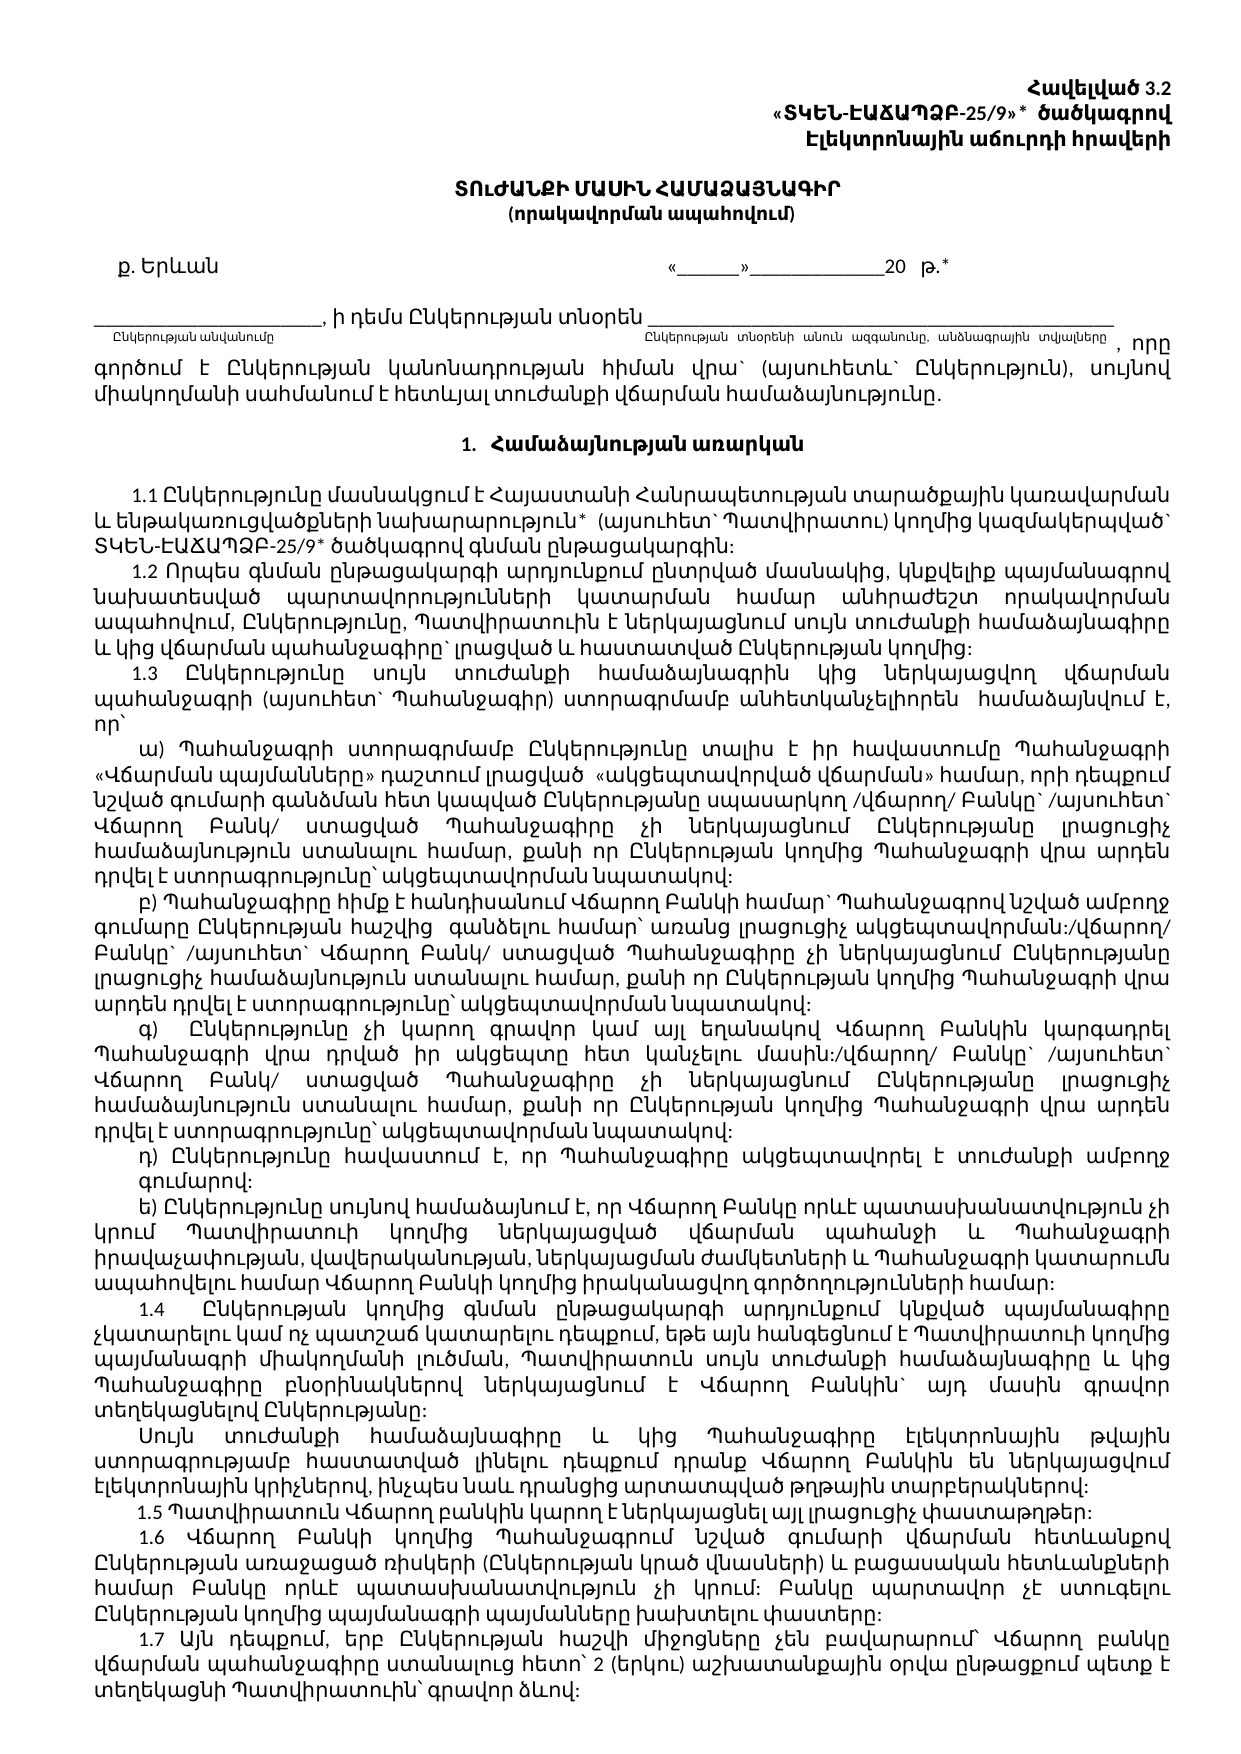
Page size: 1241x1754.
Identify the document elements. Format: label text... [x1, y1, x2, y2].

text Էլեկտրոնային աճուրդի հրավերի [94, 126, 1171, 151]
text (որակավորման ապահովում) [94, 202, 1171, 225]
text 1.2 Որպես գնման ընթացակարգի արդյունքում ընտրված մասնակից, կնքվելիք պայմանագրով նախատեսված պարտավորությունների կատարման համար անհրաժեշտ որակավորման ապահովում, Ընկերությունը, Պատվիրատուին է ներկայացնում սույն տուժանքի համաձայնագիրը և կից վճարման պահանջագիրը` լրացված և հաստատված Ընկերության կողմից: [94, 559, 1171, 660]
text 1.3 Ընկերությունը սույն տուժանքի համաձայնագրին կից ներկայացվող վճարման պահանջագրի (այսուհետ` Պահանջագիր) ստորագրմամբ անհետկանչելիորեն համաձայնվում է, որ՝ [94, 660, 1171, 737]
text բ) Պահանջագիրը հիմք է հանդիսանում Վճարող Բանկի համար` Պահանջագրով նշված ամբողջ գումարը Ընկերության հաշվից գանձելու համար՝ առանց լրացուցիչ ակցեպտավորման:/վճարող/ Բանկը` /այսուհետ` Վճարող Բանկ/ ստացված Պահանջագիրը չի ներկայացնում Ընկերությանը լրացուցիչ համաձայնություն ստանալու համար, քանի որ Ընկերության կողմից Պահանջագրի վրա արդեն դրվել է ստորագրությունը՝ ակցեպտավորման նպատակով: [94, 889, 1171, 1016]
text 1.7 Այն դեպքում, երբ Ընկերության հաշվի միջոցները չեն բավարարում՝ Վճարող բանկը վճարման պահանջագիրը ստանալուց հետո՝ 2 (երկու) աշխատանքային օրվա ընթացքում պետք է տեղեկացնի Պատվիրատուին՝ գրավոր ձևով: [94, 1626, 1171, 1702]
text 1.5 Պատվիրատուն Վճարող բանկին կարող է ներկայացնել այլ լրացուցիչ փաստաթղթեր: [94, 1499, 1171, 1524]
text 1.1 Ընկերությունը մասնակցում է Հայաստանի Հանրապետության տարածքային կառավարման և ենթակառուցվածքների նախարարություն* (այսուհետ` Պատվիրատու) կողմից կազմակերպված` ՏԿԵՆ-ԷԱՃԱՊՁԲ-25/9* ծածկագրով գնման ընթացակարգին: [94, 482, 1171, 559]
text Ընկերության անվանումը Ընկերության տնօրենի անուն ազգանունը, անձնագրային տվյալները , որը գործում է Ընկերության կանոնադրության հիման վրա` (այսուհետև` Ընկերություն), սույնով միակողմանի սահմանում է հետևյալ տուժանքի վճարման համաձայնությունը. [94, 330, 1171, 406]
text ք. Երևան «______»_____________20 թ.* [94, 254, 1171, 279]
text ՏՈւԺԱՆՔԻ ՄԱՍԻՆ ՀԱՄԱՁԱՅՆԱԳԻՐ [94, 177, 1171, 202]
text ա) Պահանջագրի ստորագրմամբ Ընկերությունը տալիս է իր հավաստումը Պահանջագրի «Վճարման պայմանները» դաշտում լրացված «ակցեպտավորված վճարման» համար, որի դեպքում նշված գումարի գանձման հետ կապված Ընկերությանը սպասարկող /վճարող/ Բանկը` /այսուհետ` Վճարող Բանկ/ ստացված Պահանջագիրը չի ներկայացնում Ընկերությանը լրացուցիչ համաձայնություն ստանալու համար, քանի որ Ընկերության կողմից Պահանջագրի վրա արդեն դրվել է ստորագրությունը՝ ակցեպտավորման նպատակով: [94, 737, 1171, 889]
text ______________________, ի դեմս Ընկերության տնօրեն _____________________________________________ [94, 304, 1171, 330]
text ե) Ընկերությունը սույնով համաձայնում է, որ Վճարող Բանկը որևէ պատասխանատվություն չի կրում Պատվիրատուի կողմից ներկայացված վճարման պահանջի և Պահանջագրի իրավաչափության, վավերականության, ներկայացման ժամկետների և Պահանջագրի կատարումն ապահովելու համար Վճարող Բանկի կողմից իրականացվող գործողությունների համար: [94, 1194, 1171, 1296]
text Սույն տուժանքի համաձայնագիրը և կից Պահանջագիրը էլեկտրոնային թվային ստորագրությամբ հաստատված լինելու դեպքում դրանք Վճարող Բանկին են ներկայացվում էլեկտրոնային կրիչներով, ինչպես նաև դրանցից արտատպված թղթային տարբերակներով: [94, 1423, 1171, 1499]
text գ) Ընկերությունը չի կարող գրավոր կամ այլ եղանակով Վճարող Բանկին կարգադրել Պահանջագրի վրա դրված իր ակցեպտը հետ կանչելու մասին:/վճարող/ Բանկը` /այսուհետ` Վճարող Բանկ/ ստացված Պահանջագիրը չի ներկայացնում Ընկերությանը լրացուցիչ համաձայնություն ստանալու համար, քանի որ Ընկերության կողմից Պահանջագրի վրա արդեն դրվել է ստորագրությունը՝ ակցեպտավորման նպատակով: [94, 1016, 1171, 1143]
text 1. Համաձայնության առարկան [94, 432, 1171, 457]
text 1.6 Վճարող Բանկի կողմից Պահանջագրում նշված գումարի վճարման հետևանքով Ընկերության առաջացած ռիսկերի (Ընկերության կրած վնասների) և բացասական հետևանքների համար Բանկը որևէ պատասխանատվություն չի կրում: Բանկը պարտավոր չէ ստուգելու Ընկերության կողմից պայմանագրի պայմանները խախտելու փաստերը: [94, 1524, 1171, 1626]
text Հավելված 3.2 [94, 75, 1171, 100]
text դ) Ընկերությունը հավաստում է, որ Պահանջագիրը ակցեպտավորել է տուժանքի ամբողջ գումարով: [138, 1143, 1171, 1194]
text «ՏԿԵՆ-ԷԱՃԱՊՁԲ-25/9»* ծածկագրով [94, 100, 1171, 126]
text 1.4 Ընկերության կողմից գնման ընթացակարգի արդյունքում կնքված պայմանագիրը չկատարելու կամ ոչ պատշաճ կատարելու դեպքում, եթե այն հանգեցնում է Պատվիրատուի կողմից պայմանագրի միակողմանի լուծման, Պատվիրատուն սույն տուժանքի համաձայնագիրը և կից Պահանջագիրը բնօրինակներով ներկայացնում է Վճարող Բանկին` այդ մասին գրավոր տեղեկացնելով Ընկերությանը: [94, 1296, 1171, 1423]
